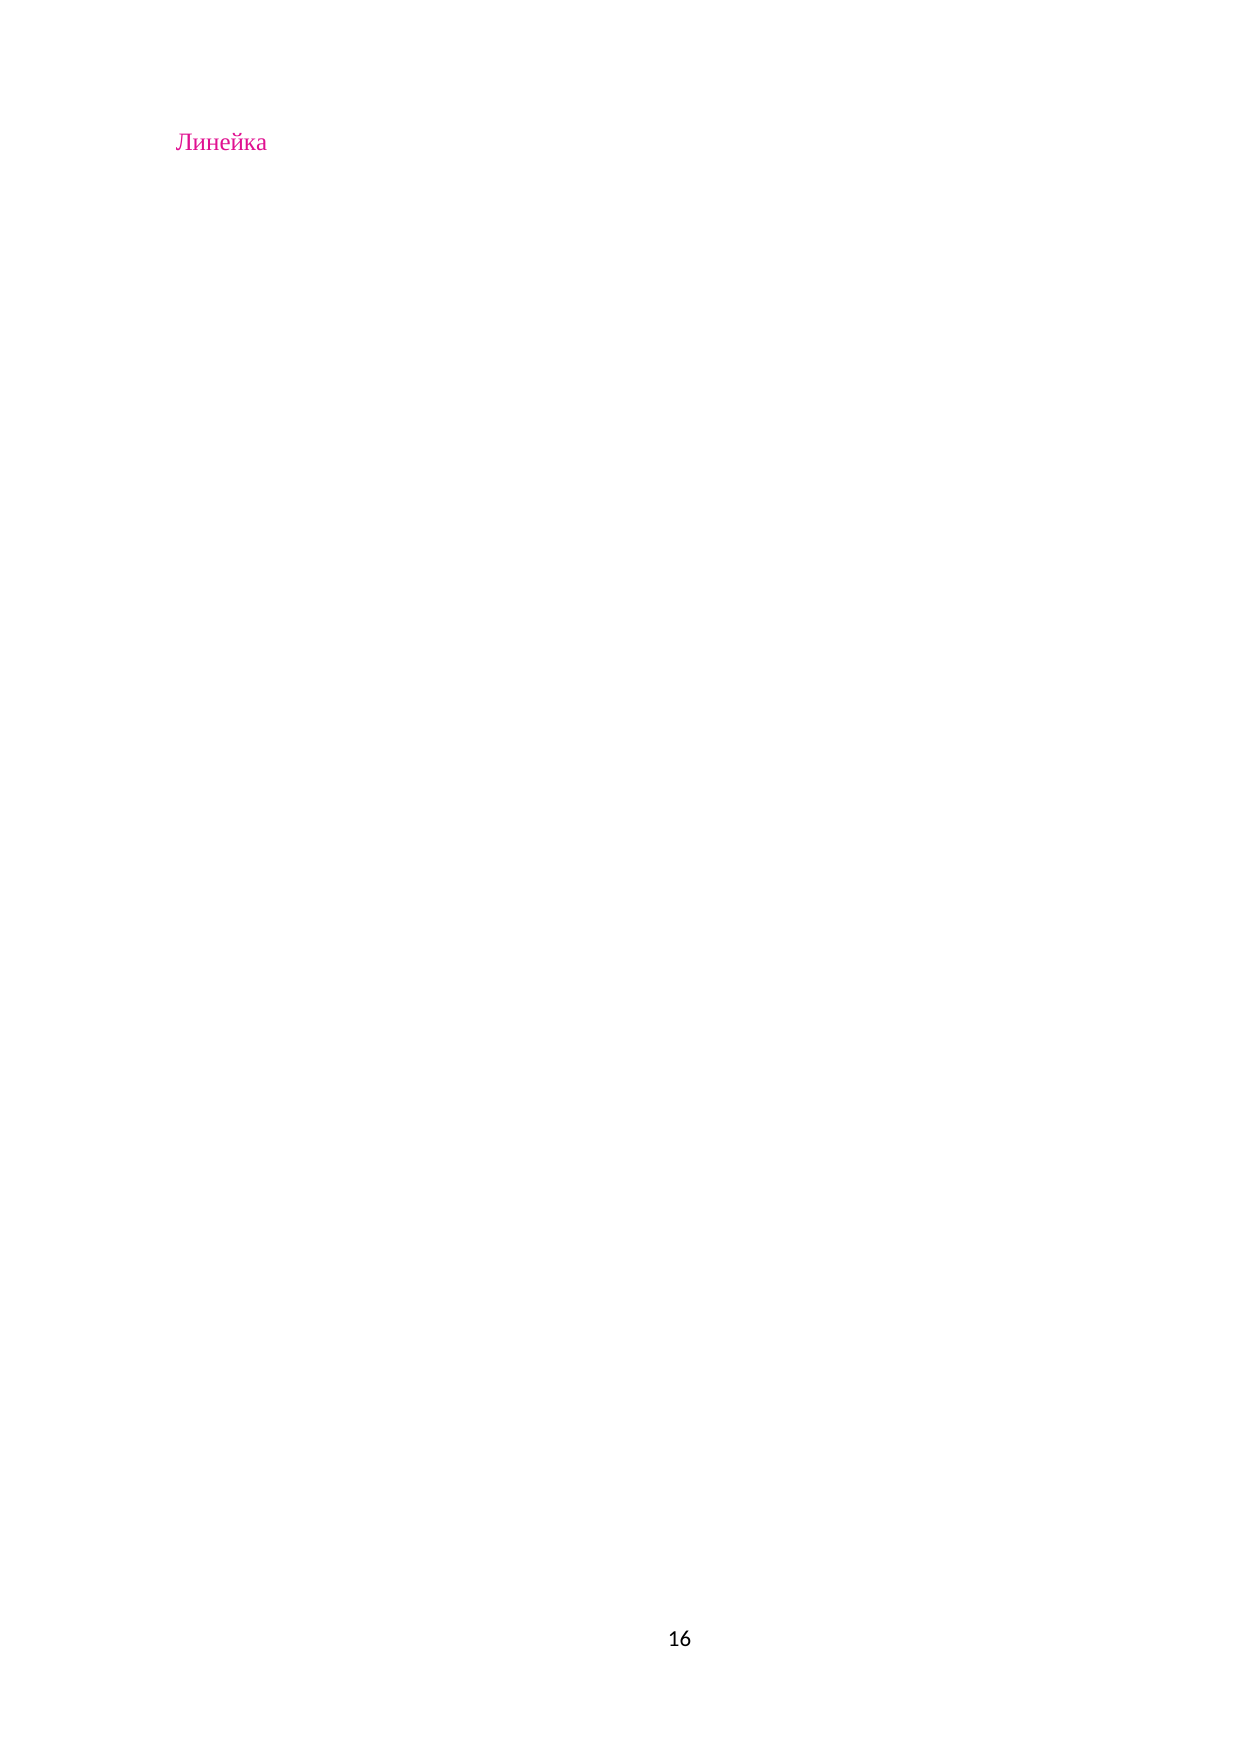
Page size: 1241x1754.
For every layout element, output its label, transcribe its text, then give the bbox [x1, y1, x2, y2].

table_cell Линейка [176, 118, 432, 165]
